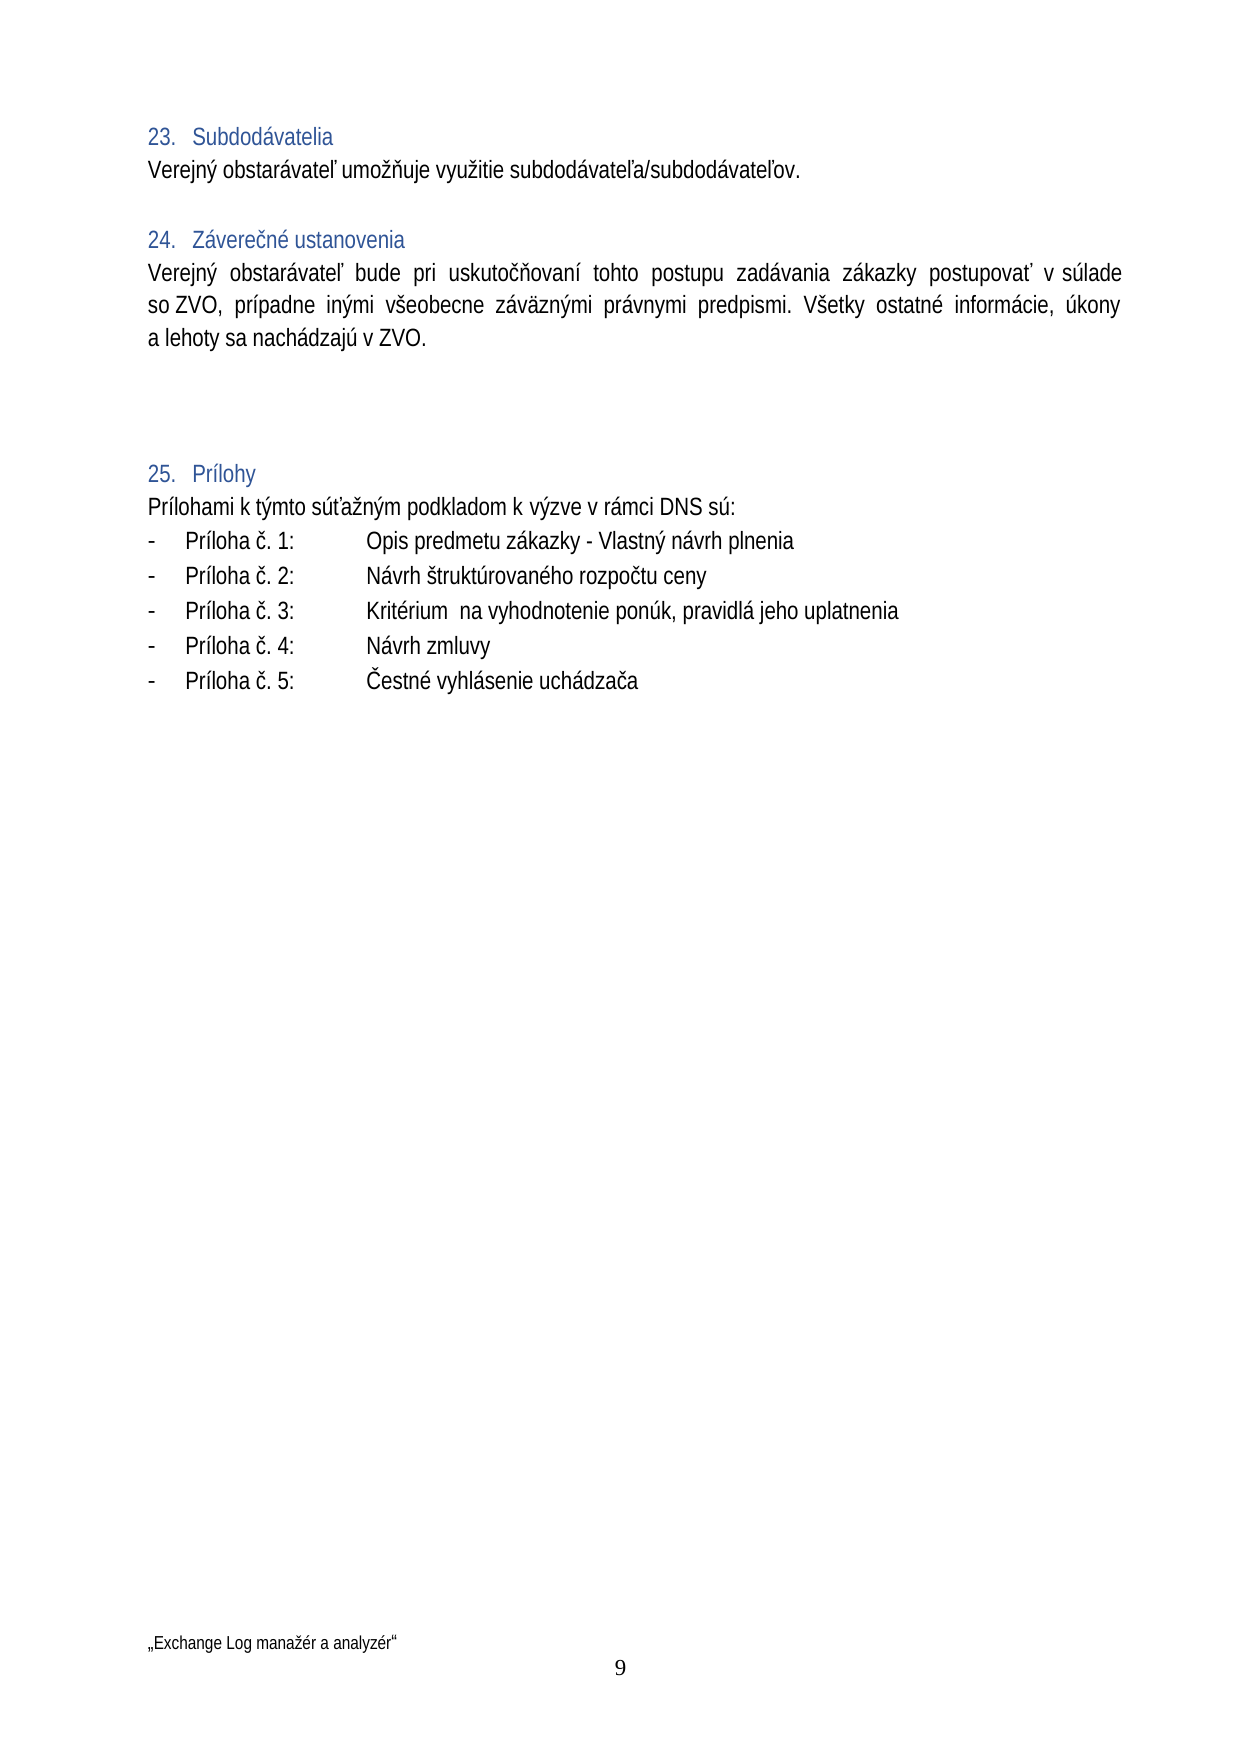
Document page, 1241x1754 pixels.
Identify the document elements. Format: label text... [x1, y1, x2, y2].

list Príloha č. 4: Návrh zmluvy [148, 630, 1122, 661]
subtitle Záverečné ustanovenia [148, 225, 1122, 253]
text Prílohami k týmto súťažným podkladom k výzve v rámci DNS sú: [148, 492, 1122, 521]
text Verejný obstarávateľ umožňuje využitie subdodávateľa/subdodávateľov. [148, 155, 1122, 183]
list Príloha č. 3: Kritérium na vyhodnotenie ponúk, pravidlá jeho uplatnenia [148, 595, 1122, 626]
subtitle Subdodávatelia [148, 122, 1122, 150]
list Príloha č. 1: Opis predmetu zákazky - Vlastný návrh plnenia [148, 525, 1122, 556]
list Príloha č. 5: Čestné vyhlásenie uchádzača [148, 665, 1122, 696]
list Príloha č. 2: Návrh štruktúrovaného rozpočtu ceny [148, 560, 1122, 591]
subtitle Prílohy [148, 459, 1122, 488]
text Verejný obstarávateľ bude pri uskutočňovaní tohto postupu zadávania zákazky postupovať v súlade so ZVO, prípadne inými všeobecne záväznými právnymi predpismi. Všetky ostatné informácie, úkony a lehoty sa nachádzajú v ZVO. [148, 258, 1122, 352]
